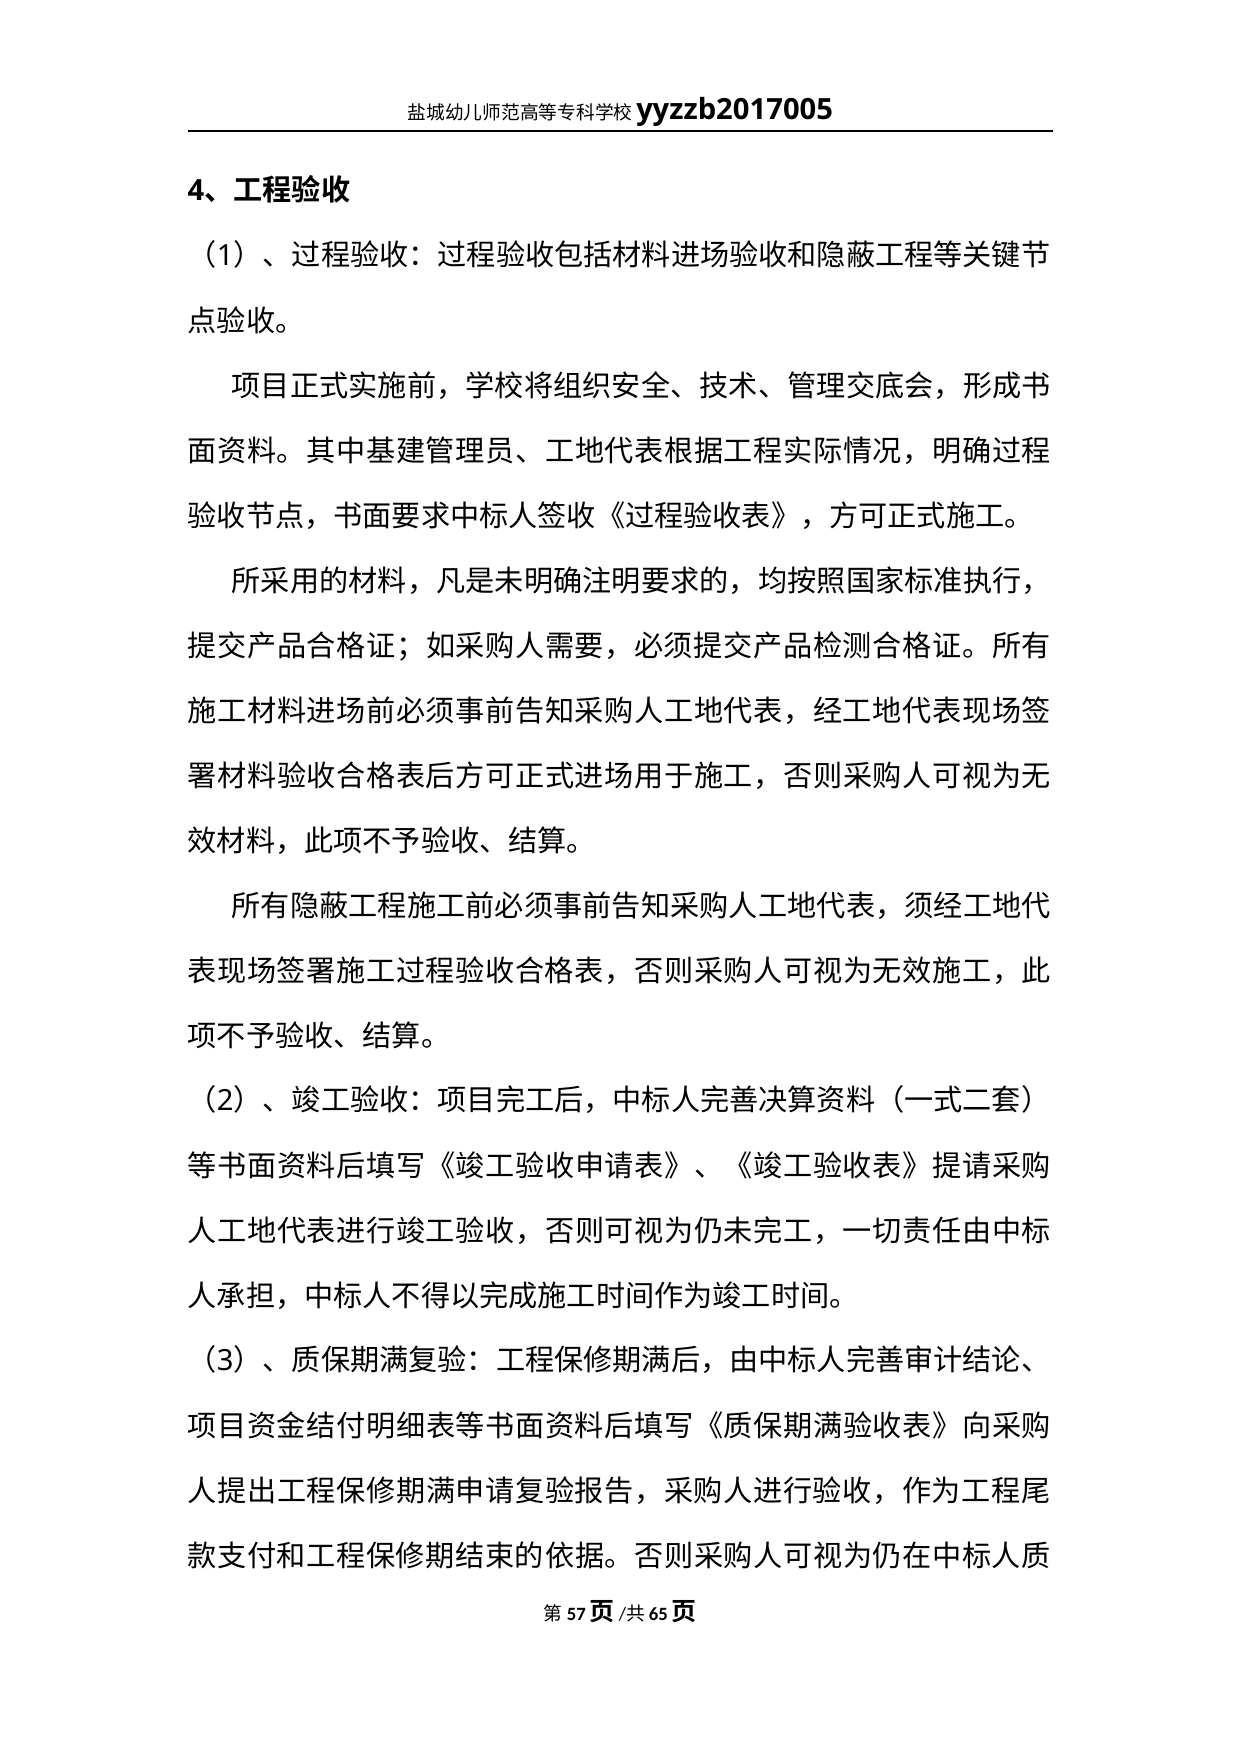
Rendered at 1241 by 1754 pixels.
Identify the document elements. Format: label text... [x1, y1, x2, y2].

text 项目正式实施前，学校将组织安全、技术、管理交底会，形成书面资料。其中基建管理员、工地代表根据工程实际情况，明确过程验收节点，书面要求中标人签收《过程验收表》，方可正式施工。 [187, 351, 1053, 546]
text 所有隐蔽工程施工前必须事前告知采购人工地代表，须经工地代表现场签署施工过程验收合格表，否则采购人可视为无效施工，此项不予验收、结算。 [187, 871, 1053, 1066]
text （1）、过程验收：过程验收包括材料进场验收和隐蔽工程等关键节点验收。 [187, 221, 1053, 351]
text （2）、竣工验收：项目完工后，中标人完善决算资料（一式二套）等书面资料后填写《竣工验收申请表》、《竣工验收表》提请采购人工地代表进行竣工验收，否则可视为仍未完工，一切责任由中标人承担，中标人不得以完成施工时间作为竣工时间。 [187, 1066, 1053, 1326]
text 所采用的材料，凡是未明确注明要求的，均按照国家标准执行，提交产品合格证；如采购人需要，必须提交产品检测合格证。所有施工材料进场前必须事前告知采购人工地代表，经工地代表现场签署材料验收合格表后方可正式进场用于施工，否则采购人可视为无效材料，此项不予验收、结算。 [187, 546, 1053, 871]
text 4、工程验收 [187, 156, 1053, 221]
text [187, 1326, 1053, 1586]
